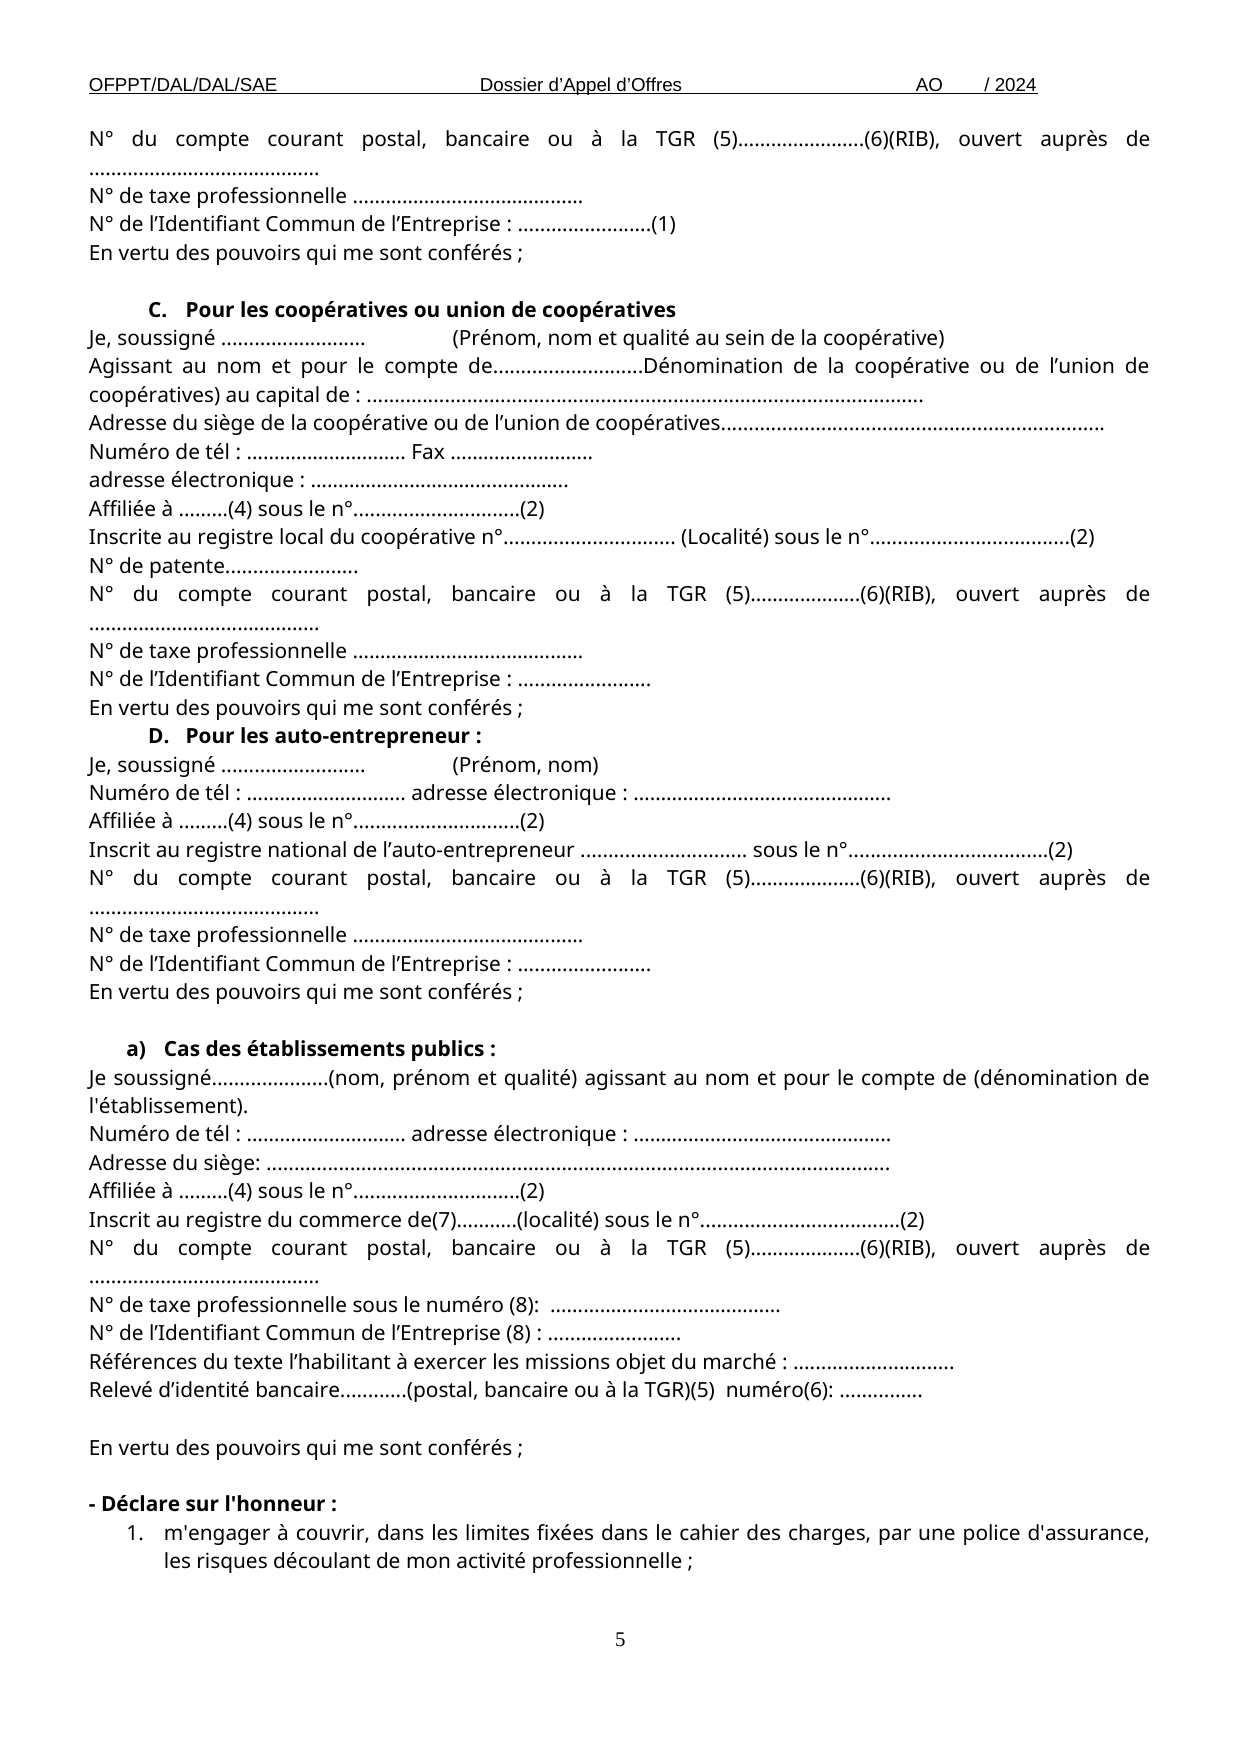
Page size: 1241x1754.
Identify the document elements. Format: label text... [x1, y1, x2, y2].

text N° de l’Identifiant Commun de l’Entreprise : ........................ [89, 664, 1152, 693]
text En vertu des pouvoirs qui me sont conférés ; [89, 693, 1152, 721]
list Pour les coopératives ou union de coopératives [148, 295, 1152, 323]
text Relevé d’identité bancaire............(postal, bancaire ou à la TGR)(5) numéro(6): ............... [89, 1375, 1152, 1404]
text En vertu des pouvoirs qui me sont conférés ; [89, 238, 1152, 266]
text Numéro de tél : ……………………….. adresse électronique : ……………………………………….. [89, 1119, 1152, 1148]
text N° de taxe professionnelle …………………………………… [89, 920, 1152, 949]
text Numéro de tél : ……………………….. Fax …………………….. [89, 437, 1152, 465]
text Je, soussigné .......................... (Prénom, nom) [89, 750, 1152, 778]
text N° de l’Identifiant Commun de l’Entreprise (8) : ........................ [89, 1318, 1152, 1347]
text En vertu des pouvoirs qui me sont conférés ; [89, 1433, 1152, 1461]
list Pour les auto-entrepreneur : [148, 721, 1152, 750]
text N° de patente........................ [89, 551, 1152, 579]
text N° du compte courant postal, bancaire ou à la TGR (5)………………..(6)(RIB), ouvert auprès de …………………………………… [89, 1233, 1152, 1290]
text N° du compte courant postal, bancaire ou à la TGR (5)…………………..(6)(RIB), ouvert auprès de …………………………………… [89, 124, 1152, 181]
text Inscrit au registre du commerce de(7)………..(localité) sous le n°....................................(2) [89, 1205, 1152, 1233]
text En vertu des pouvoirs qui me sont conférés ; [89, 977, 1152, 1006]
text N° de taxe professionnelle sous le numéro (8): …………………………………… [89, 1290, 1152, 1318]
text N° de taxe professionnelle …………………………………… [89, 181, 1152, 209]
text N° de l’Identifiant Commun de l’Entreprise : ........................ [89, 949, 1152, 977]
text Adresse du siège: ................................................................................................................ [89, 1148, 1152, 1176]
text Adresse du siège de la coopérative ou de l’union de coopératives..................................................................... [89, 408, 1152, 437]
text - Déclare sur l'honneur : [89, 1489, 1152, 1518]
list Cas des établissements publics : [126, 1034, 1152, 1063]
text adresse électronique : ……………………………………….. [89, 465, 1152, 494]
text N° du compte courant postal, bancaire ou à la TGR (5)………………..(6)(RIB), ouvert auprès de …………………………………… [89, 579, 1152, 636]
text N° du compte courant postal, bancaire ou à la TGR (5)………………..(6)(RIB), ouvert auprès de …………………………………… [89, 863, 1152, 920]
text N° de taxe professionnelle …………………………………… [89, 636, 1152, 664]
text Inscrit au registre national de l’auto-entrepreneur .............................. sous le n°....................................(2) [89, 835, 1152, 863]
text Je, soussigné .......................... (Prénom, nom et qualité au sein de la coopérative) [89, 323, 1152, 352]
list m'engager à couvrir, dans les limites fixées dans le cahier des charges, par une police d'assurance, les risques découlant de mon activité professionnelle ; [126, 1518, 1152, 1575]
text Affiliée à ………(4) sous le n°..............................(2) [89, 1176, 1152, 1205]
text Agissant au nom et pour le compte de...........................Dénomination de la coopérative ou de l’union de coopératives) au capital de : .................................................................................................... [89, 352, 1152, 408]
text Je soussigné.....................(nom, prénom et qualité) agissant au nom et pour le compte de (dénomination de l'établissement). [89, 1063, 1152, 1119]
text Références du texte l’habilitant à exercer les missions objet du marché : ............................. [89, 1347, 1152, 1375]
text Inscrite au registre local du coopérative n°............................... (Localité) sous le n°....................................(2) [89, 522, 1152, 551]
text Numéro de tél : ……………………….. adresse électronique : ……………………………………….. [89, 778, 1152, 807]
text Affiliée à ………(4) sous le n°..............................(2) [89, 494, 1152, 522]
text N° de l’Identifiant Commun de l’Entreprise : ........................(1) [89, 209, 1152, 238]
text Affiliée à ………(4) sous le n°..............................(2) [89, 807, 1152, 835]
